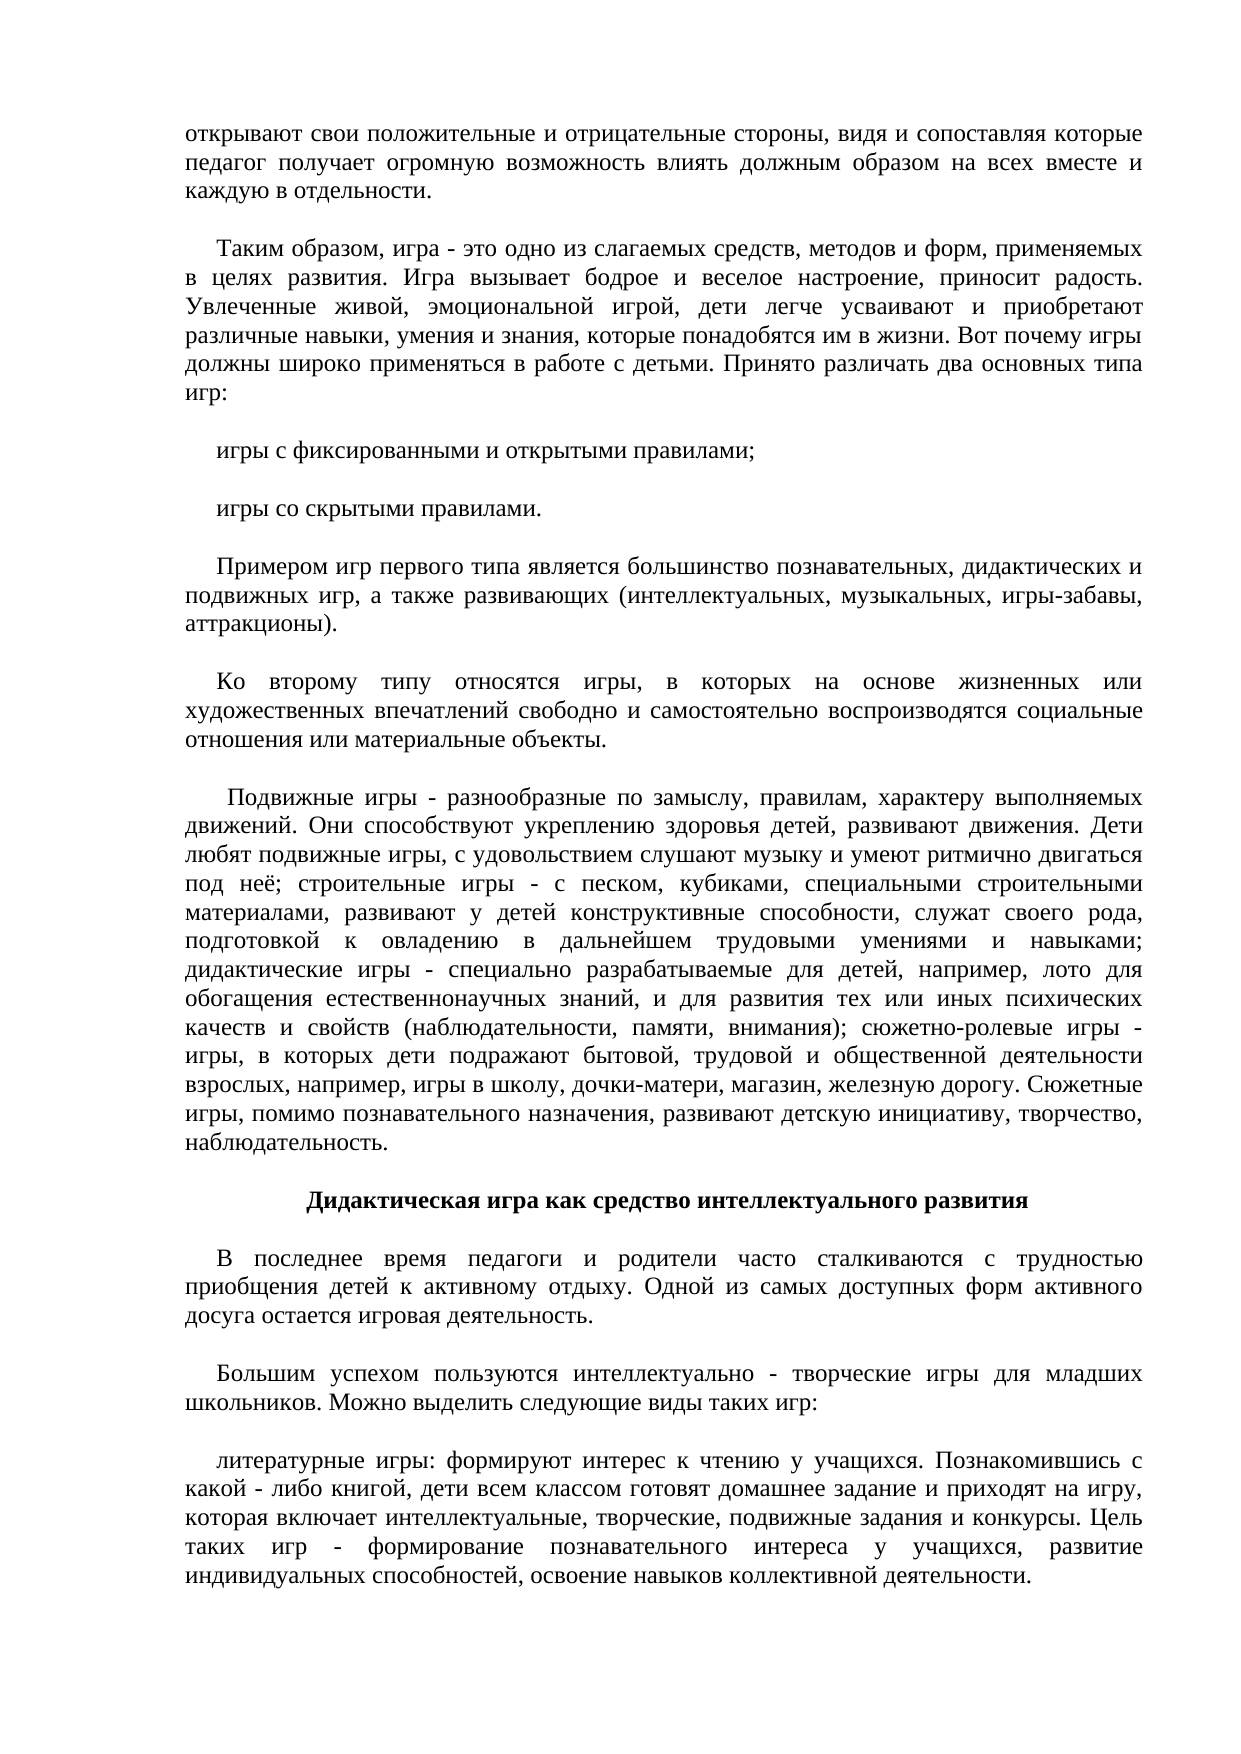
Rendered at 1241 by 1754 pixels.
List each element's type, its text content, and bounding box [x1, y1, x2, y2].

text игры с фиксированными и открытыми правилами; [185, 435, 1144, 464]
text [185, 118, 1144, 204]
text Большим успехом пользуются интеллектуально - творческие игры для младших школьников. Можно выделить следующие виды таких игр: [185, 1358, 1144, 1416]
text Ко второму типу относятся игры, в которых на основе жизненных или художественных впечатлений свободно и самостоятельно воспроизводятся социальные отношения или материальные объекты. [185, 666, 1144, 753]
text игры со скрытыми правилами. [185, 493, 1144, 522]
subtitle Дидактическая игра как средство интеллектуального развития [185, 1185, 1144, 1213]
text Примером игр первого типа является большинство познавательных, дидактических и подвижных игр, а также развивающих (интеллектуальных, музыкальных, игры-забавы, аттракционы). [185, 551, 1144, 637]
text литературные игры: формируют интерес к чтению у учащихся. Познакомившись с какой - либо книгой, дети всем классом готовят домашнее задание и приходят на игру, которая включает интеллектуальные, творческие, подвижные задания и конкурсы. Цель таких игр - формирование познавательного интереса у учащихся, развитие индивидуальных способностей, освоение навыков коллективной деятельности. [185, 1445, 1144, 1588]
text В последнее время педагоги и родители часто сталкиваются с трудностью приобщения детей к активному отдыху. Одной из самых доступных форм активного досуга остается игровая деятельность. [185, 1243, 1144, 1329]
text Подвижные игры - разнообразные по замыслу, правилам, характеру выполняемых движений. Они способствуют укреплению здоровья детей, развивают движения. Дети любят подвижные игры, с удовольствием слушают музыку и умеют ритмично двигаться под неё; строительные игры - с песком, кубиками, специальными строительными материалами, развивают у детей конструктивные способности, служат своего рода, подготовкой к овладению в дальнейшем трудовыми умениями и навыками; дидактические игры - специально разрабатываемые для детей, например, лото для обогащения естественнонаучных знаний, и для развития тех или иных психических качеств и свойств (наблюдательности, памяти, внимания); сюжетно-ролевые игры - игры, в которых дети подражают бытовой, трудовой и общественной деятельности взрослых, например, игры в школу, дочки-матери, магазин, железную дорогу. Сюжетные игры, помимо познавательного назначения, развивают детскую инициативу, творчество, наблюдательность. [185, 782, 1144, 1156]
text Таким образом, игра - это одно из слагаемых средств, методов и форм, применяемых в целях развития. Игра вызывает бодрое и веселое настроение, приносит радость. Увлеченные живой, эмоциональной игрой, дети легче усваивают и приобретают различные навыки, умения и знания, которые понадобятся им в жизни. Вот почему игры должны широко применяться в работе с детьми. Принято различать два основных типа игр: [185, 233, 1144, 406]
